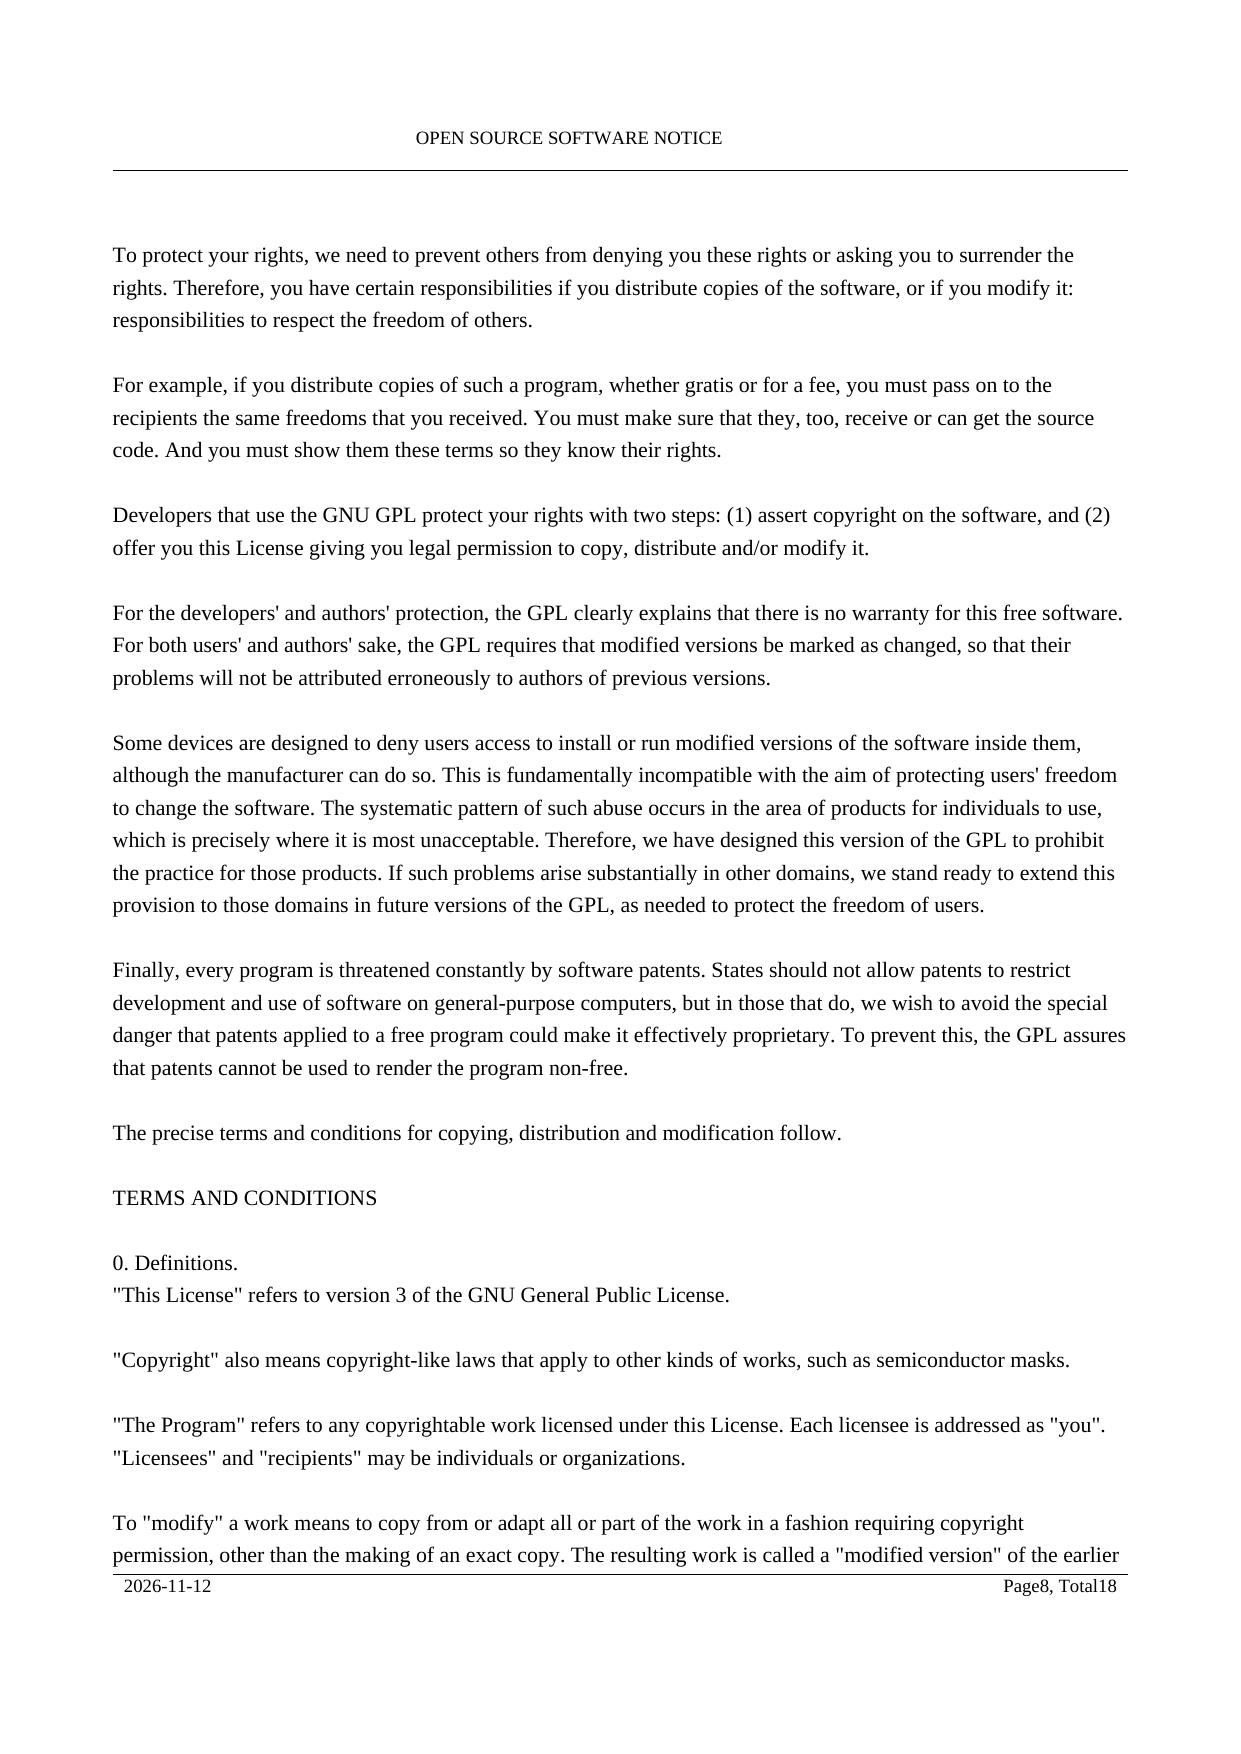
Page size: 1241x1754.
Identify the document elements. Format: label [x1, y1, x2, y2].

text [112, 206, 1128, 1571]
